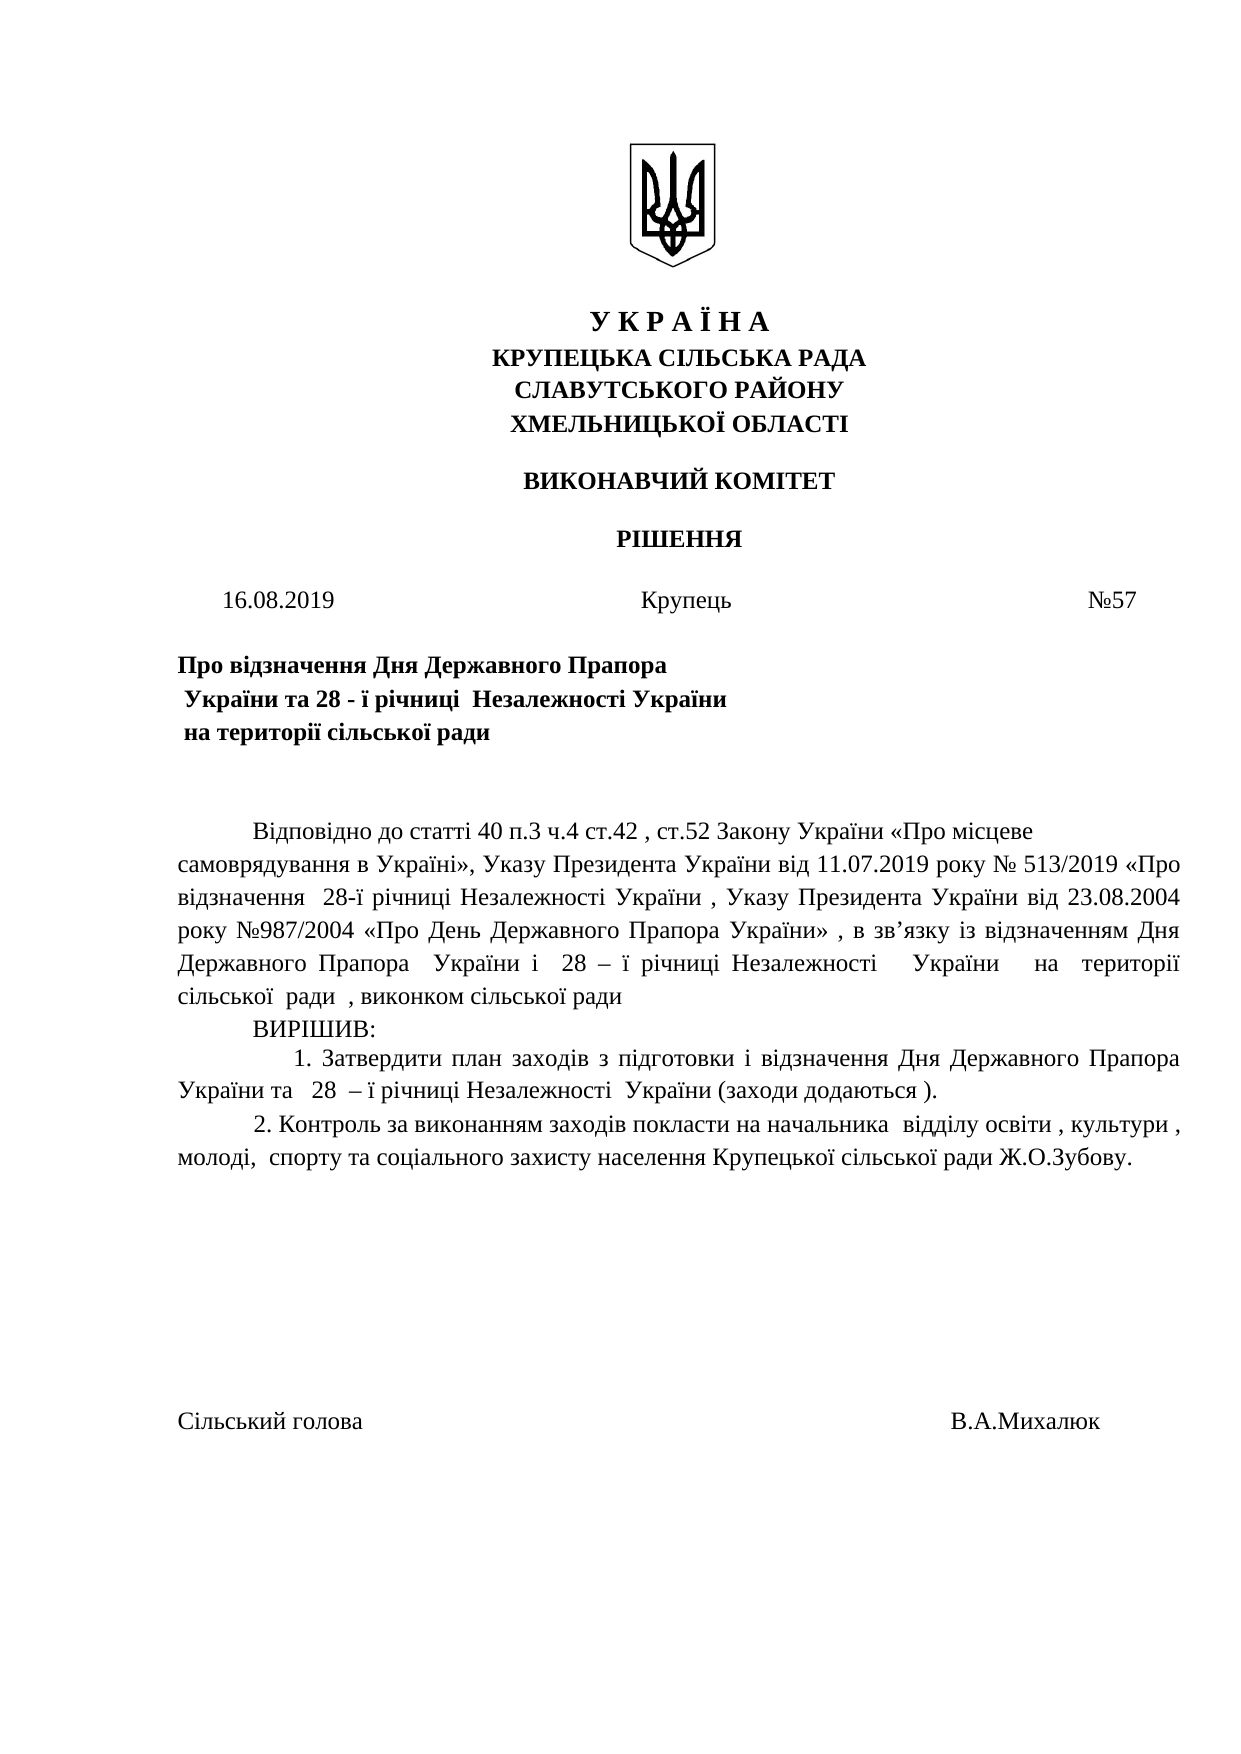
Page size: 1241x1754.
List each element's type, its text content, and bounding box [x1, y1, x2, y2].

text Відповідно до статті 40 п.3 ч.4 ст.42 , ст.52 Закону України «Про місцеве [177, 816, 1181, 844]
text самоврядування в Україні», Указу Президента України від 11.07.2019 року № 513/2019 «Про відзначення 28-ї річниці Незалежності України , Указу Президента України від 23.08.2004 року №987/2004 «Про День Державного Прапора України» , в зв’язку із відзначенням Дня Державного Прапора України і 28 – ї річниці Незалежності України на території сільської ради , виконком сільської ради [177, 849, 1181, 1009]
text ХМЕЛЬНИЦЬКОЇ ОБЛАСТІ [177, 409, 1181, 437]
text 16.08.2019 Крупець №57 [177, 585, 1181, 614]
text Про відзначення Дня Державного Прапора [177, 651, 1181, 679]
text 2. Контроль за виконанням заходів покласти на начальника відділу освіти , культури , молоді, спорту та соціального захисту населення Крупецької сільської ради Ж.О.Зубову. [177, 1109, 1181, 1170]
text СЛАВУТСЬКОГО РАЙОНУ [177, 376, 1181, 404]
text на території сільської ради [177, 717, 1181, 745]
text КРУПЕЦЬКА СІЛЬСЬКА РАДА [177, 343, 1181, 371]
text України та 28 - ї річниці Незалежності України [177, 684, 1181, 712]
text 1. Затвердити план заходів з підготовки і відзначення Дня Державного Прапора України та 28 – ї річниці Незалежності України (заходи додаються ). [177, 1043, 1181, 1104]
text РІШЕННЯ [177, 524, 1181, 552]
text У К Р А Ї Н А [177, 304, 1181, 338]
text Сільський голова В.А.Михалюк [177, 1406, 1181, 1434]
text ВИКОНАВЧИЙ КОМІТЕТ [177, 466, 1181, 495]
picture [628, 141, 719, 269]
list ВИРІШИВ: [252, 1014, 1181, 1043]
